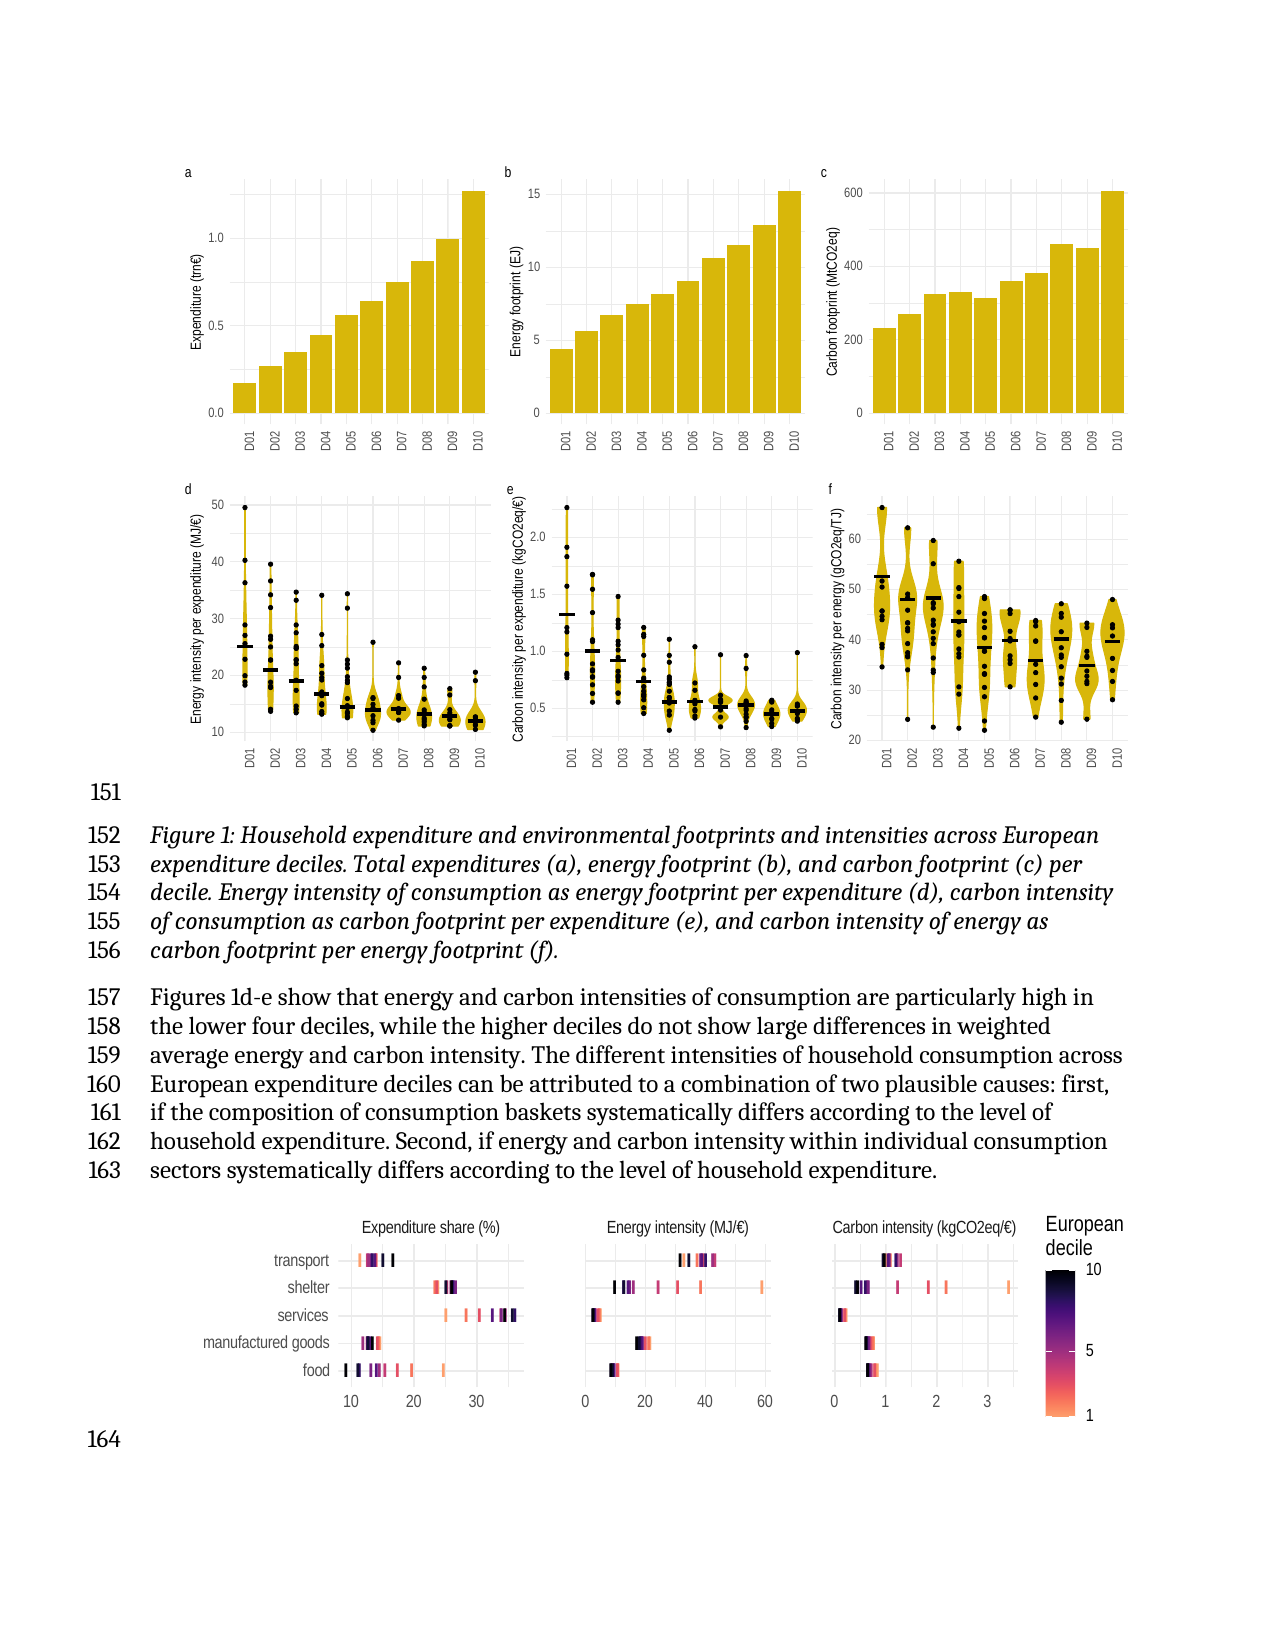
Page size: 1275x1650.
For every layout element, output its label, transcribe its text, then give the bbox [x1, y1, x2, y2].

text Figures 1d-e show that energy and carbon intensities of consumption are particularly high in the lower four deciles, while the higher deciles do not show large differences in weighted average energy and carbon intensity. The different intensities of household consumption across European expenditure deciles can be attributed to a combination of two plausible causes: first, if the composition of consumption baskets systematically differs according to the level of household expenditure. Second, if energy and carbon intensity within individual consumption sectors systematically differs according to the level of household expenditure. [150, 983, 1125, 1184]
text Figure 1: Household expenditure and environmental footprints and intensities across European expenditure deciles. Total expenditures (a), energy footprint (b), and carbon footprint (c) per decile. Energy intensity of consumption as energy footprint per expenditure (d), carbon intensity of consumption as carbon footprint per expenditure (e), and carbon intensity of energy as carbon footprint per energy footprint (f). [150, 821, 1125, 964]
